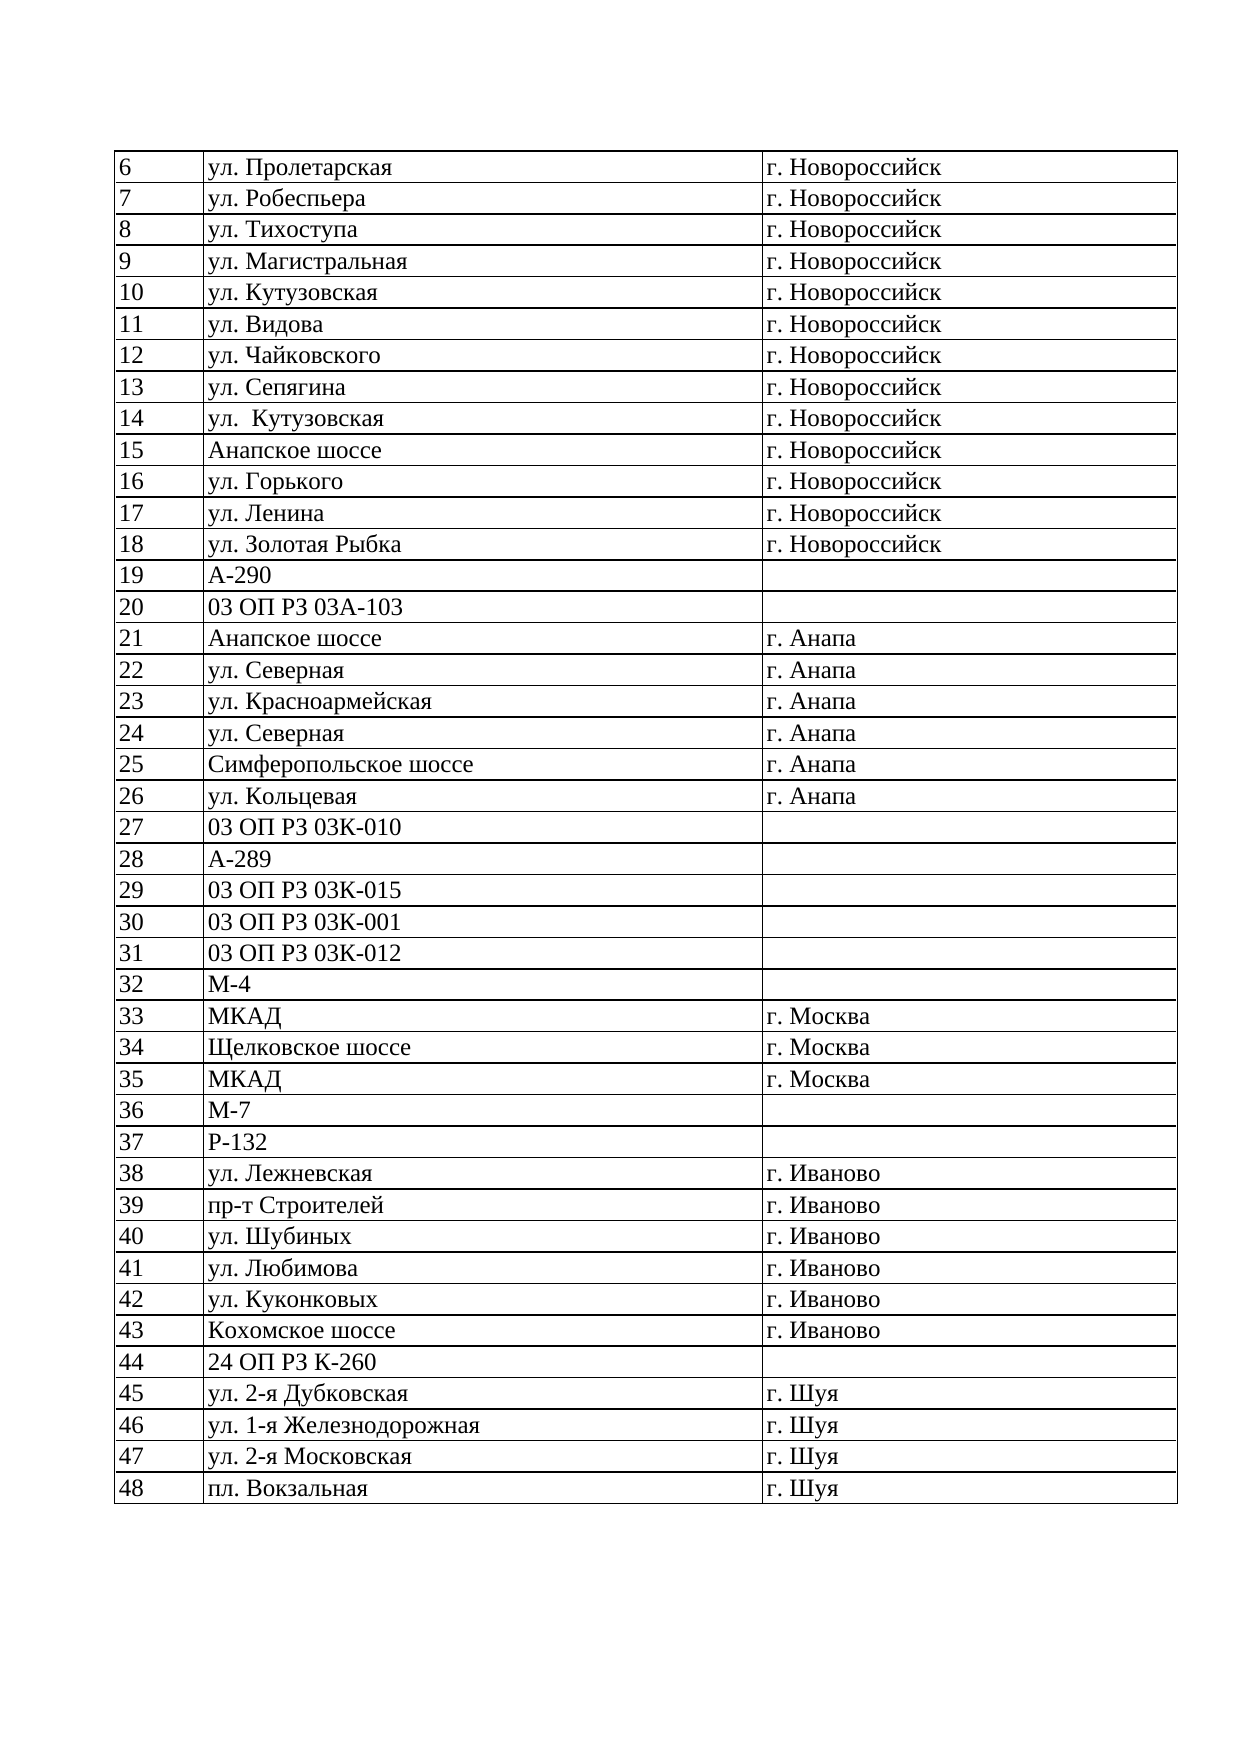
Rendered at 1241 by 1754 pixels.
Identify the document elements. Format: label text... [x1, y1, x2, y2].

table_cell 44 [115, 1346, 203, 1377]
table_cell ул. Ленина [204, 498, 762, 527]
table_cell Анапское шоссе [204, 435, 762, 464]
table_cell 27 [115, 812, 203, 842]
table_cell ул. Кольцевая [204, 781, 762, 811]
table_cell пл. Вокзальная [204, 1473, 762, 1503]
table_cell 30 [115, 906, 203, 936]
table_cell 46 [115, 1409, 203, 1440]
table_cell г. Москва [763, 1031, 1177, 1062]
table_cell 43 [115, 1315, 203, 1345]
table_cell г. Новороссийск [763, 213, 1177, 244]
table_cell г. Иваново [763, 1251, 1177, 1282]
table_cell [763, 559, 1177, 590]
table_cell 12 [115, 340, 203, 370]
table_cell [763, 811, 1177, 842]
table_cell 37 [115, 1126, 203, 1157]
table_cell 22 [115, 654, 203, 685]
table_cell А-289 [204, 844, 762, 873]
table_cell Анапское шоссе [204, 623, 762, 653]
table_cell ул. Любимова [204, 1253, 762, 1282]
table_cell 8 [115, 214, 203, 244]
table_cell 34 [115, 1032, 203, 1062]
table_cell 7 [115, 183, 203, 213]
table_cell г. Анапа [763, 685, 1177, 716]
table_cell 03 ОП РЗ 03К-010 [204, 812, 762, 842]
table_cell 19 [115, 560, 203, 590]
table_cell [763, 1345, 1177, 1377]
table_cell г. Москва [763, 999, 1177, 1031]
table_cell 14 [115, 403, 203, 433]
table_cell г. Новороссийск [763, 339, 1177, 370]
table_cell 45 [115, 1378, 203, 1408]
table_cell г. Новороссийск [763, 276, 1177, 307]
table_cell г. Новороссийск [763, 244, 1177, 276]
table_cell ул. Магистральная [204, 246, 762, 276]
table_cell 24 [115, 717, 203, 748]
table_cell ул. Кутузовская [204, 277, 762, 307]
table_cell Р-132 [204, 1127, 762, 1157]
table_cell ул. Горького [204, 466, 762, 496]
table_cell г. Иваново [763, 1220, 1177, 1251]
table_cell г. Шуя [763, 1408, 1177, 1440]
table_cell г. Новороссийск [763, 433, 1177, 464]
table_cell ул. Золотая Рыбка [204, 529, 762, 559]
table_cell 24 ОП РЗ К-260 [204, 1347, 762, 1377]
table_cell ул. Кутузовская [204, 403, 762, 433]
table_cell г. Новороссийск [763, 496, 1177, 527]
table_cell Кохомское шоссе [204, 1316, 762, 1345]
table_cell [763, 936, 1177, 968]
table_cell г. Новороссийск [763, 181, 1177, 213]
table_cell 15 [115, 434, 203, 464]
table_cell [763, 590, 1177, 622]
table_cell ул. Тихоступа [204, 215, 762, 244]
table_cell г. Шуя [763, 1440, 1177, 1471]
table_cell [763, 842, 1177, 873]
table_cell ул. Куконковых [204, 1284, 762, 1314]
table_cell г. Новороссийск [763, 528, 1177, 559]
table_cell г. Новороссийск [763, 465, 1177, 496]
table_cell 25 [115, 749, 203, 779]
table_cell 41 [115, 1252, 203, 1282]
table_cell г. Анапа [763, 622, 1177, 653]
table_cell ул. Пролетарская [204, 152, 762, 181]
table_cell 13 [115, 371, 203, 402]
table_cell ул. Шубиных [204, 1221, 762, 1251]
table_cell 48 [115, 1472, 203, 1503]
table_cell ул. 2-я Московская [204, 1441, 762, 1471]
table_cell 10 [115, 277, 203, 307]
table_cell 35 [115, 1063, 203, 1094]
table_cell 9 [115, 245, 203, 276]
table_cell ул. Видова [204, 309, 762, 339]
table_cell 36 [115, 1095, 203, 1125]
table_cell 29 [115, 875, 203, 905]
table_cell 03 ОП РЗ 03А-103 [204, 592, 762, 622]
table_cell г. Анапа [763, 653, 1177, 685]
table_cell 47 [115, 1441, 203, 1471]
table_cell г. Анапа [763, 716, 1177, 748]
table_cell г. Иваново [763, 1283, 1177, 1314]
table_cell г. Новороссийск [763, 152, 1177, 181]
table_cell 32 [115, 969, 203, 999]
table_cell [763, 905, 1177, 936]
table_cell 26 [115, 780, 203, 811]
table_cell г. Анапа [763, 779, 1177, 811]
table_cell 42 [115, 1284, 203, 1314]
table_cell [763, 1094, 1177, 1125]
table_cell г. Новороссийск [763, 370, 1177, 402]
table_cell ул. Робеспьера [204, 183, 762, 213]
table_cell 31 [115, 938, 203, 968]
table_cell г. Иваново [763, 1188, 1177, 1219]
table_cell ул. Чайковского [204, 340, 762, 370]
table_cell 6 [115, 152, 203, 181]
table_cell 03 ОП РЗ 03К-015 [204, 875, 762, 905]
table_cell г. Иваново [763, 1157, 1177, 1188]
table_cell ул. Северная [204, 718, 762, 748]
table_cell г. Москва [763, 1062, 1177, 1094]
table_cell МКАД [204, 1001, 762, 1031]
table_cell 11 [115, 308, 203, 339]
table_cell [763, 874, 1177, 905]
table_cell 21 [115, 623, 203, 653]
table_cell г. Новороссийск [763, 402, 1177, 433]
table_cell 33 [115, 1000, 203, 1031]
table_cell г. Шуя [763, 1377, 1177, 1408]
table_cell 03 ОП РЗ 03К-001 [204, 907, 762, 936]
table_cell ул. Красноармейская [204, 686, 762, 716]
table_cell ул. Лежневская [204, 1158, 762, 1188]
table_cell 17 [115, 497, 203, 527]
table_cell г. Анапа [763, 748, 1177, 779]
table_cell 20 [115, 591, 203, 622]
table_cell ул. Сепягина [204, 372, 762, 402]
table_cell г. Иваново [763, 1314, 1177, 1345]
table_cell ул. 1-я Железнодорожная [204, 1410, 762, 1440]
table_cell Щелковское шоссе [204, 1032, 762, 1062]
table_cell ул. Северная [204, 655, 762, 685]
table_cell 16 [115, 466, 203, 496]
table_cell Симферопольское шоссе [204, 749, 762, 779]
table_cell г. Новороссийск [763, 307, 1177, 339]
table_cell пр-т Строителей [204, 1190, 762, 1219]
table_cell 39 [115, 1189, 203, 1219]
table_cell [763, 1125, 1177, 1157]
table_cell 28 [115, 843, 203, 873]
table_cell 23 [115, 686, 203, 716]
table_cell г. Шуя [763, 1471, 1177, 1503]
table_cell М-7 [204, 1095, 762, 1125]
table_cell 03 ОП РЗ 03К-012 [204, 938, 762, 968]
table_cell 38 [115, 1158, 203, 1188]
table_cell ул. 2-я Дубковская [204, 1378, 762, 1408]
table_cell МКАД [204, 1064, 762, 1094]
table_cell М-4 [204, 970, 762, 999]
table_cell А-290 [204, 561, 762, 590]
table_cell [763, 968, 1177, 999]
table_cell 18 [115, 529, 203, 559]
table_cell 40 [115, 1221, 203, 1251]
